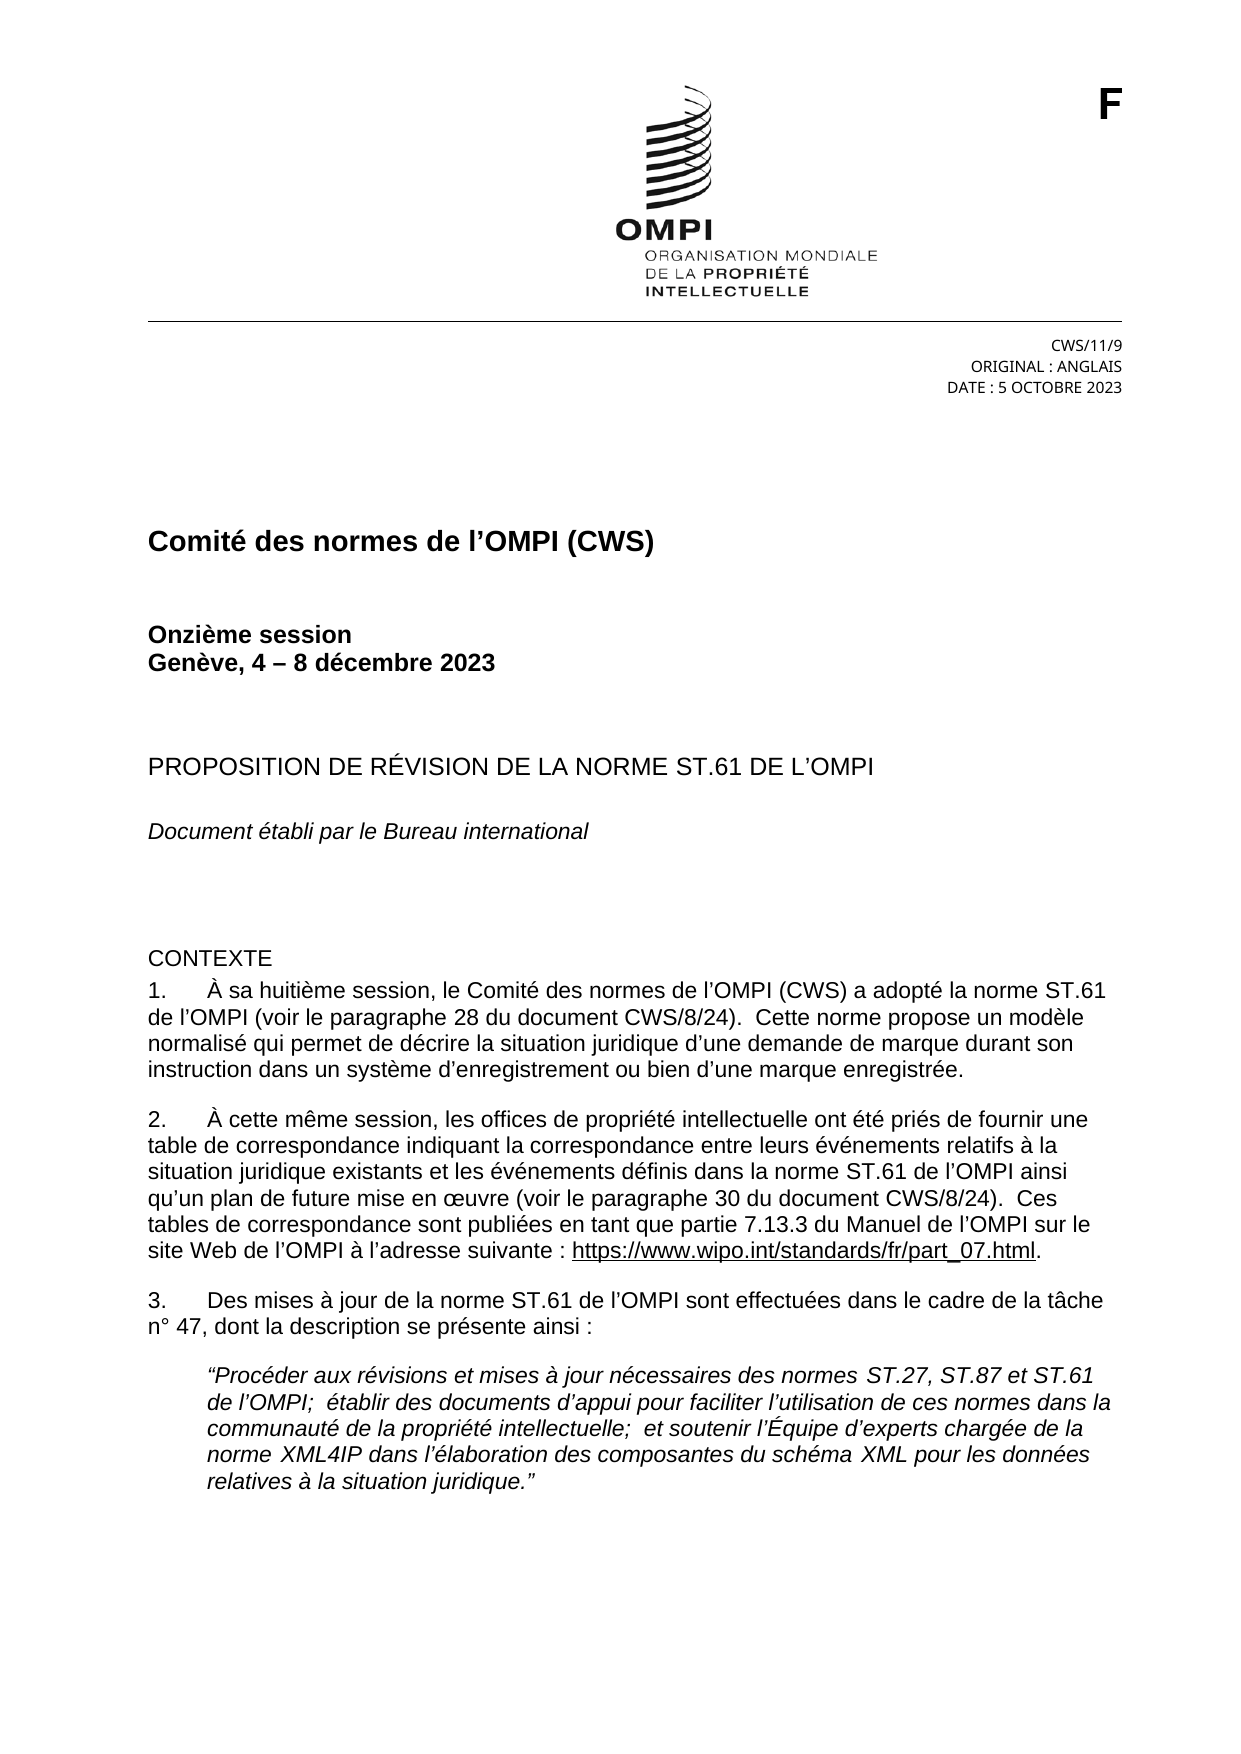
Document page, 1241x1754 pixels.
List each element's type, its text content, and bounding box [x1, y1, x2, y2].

text Genève, 4 – 8 décembre 2023 [148, 648, 1122, 677]
text CWS/11/9 [148, 335, 1122, 356]
list “Procéder aux révisions et mises à jour nécessaires des normes ST.27, ST.87 et ST.61 de l’OMPI; établir des documents d’appui pour faciliter l’utilisation de ces normes dans la communauté de la propriété intellectuelle; et soutenir l’Équipe d’experts chargée de la norme XML4IP dans l’élaboration des composantes du schéma XML pour les données relatives à la situation juridique.” [207, 1362, 1122, 1547]
text Proposition de révision de la norme ST.61 de l’OMPI [148, 752, 1122, 781]
text Onzième session [148, 619, 1122, 648]
text À cette même session, les offices de propriété intellectuelle ont été priés de fournir une table de correspondance indiquant la correspondance entre leurs événements relatifs à la situation juridique existants et les événements définis dans la norme ST.61 de l’OMPI ainsi qu’un plan de future mise en œuvre (voir le paragraphe 30 du document CWS/8/24). Ces tables de correspondance sont publiées en tant que partie 7.13.3 du Manuel de l’OMPI sur le site Web de l’OMPI à l’adresse suivante : https://www.wipo.int/standards/fr/part_07.html. [148, 1106, 1122, 1264]
text ORIGINAL : anglais [148, 356, 1122, 377]
text Comité des normes de l’OMPI (CWS) [148, 523, 1122, 557]
picture [613, 79, 1123, 299]
text Des mises à jour de la norme ST.61 de l’OMPI sont effectuées dans le cadre de la tâche n° 47, dont la description se présente ainsi : [148, 1287, 1122, 1339]
text Document établi par le Bureau international [148, 818, 1122, 845]
text DATE : 5 octobre 2023 [148, 377, 1122, 398]
text À sa huitième session, le Comité des normes de l’OMPI (CWS) a adopté la norme ST.61 de l’OMPI (voir le paragraphe 28 du document CWS/8/24). Cette norme propose un modèle normalisé qui permet de décrire la situation juridique d’une demande de marque durant son instruction dans un système d’enregistrement ou bien d’une marque enregistrée. [148, 977, 1122, 1083]
subtitle Contexte [148, 945, 1122, 971]
